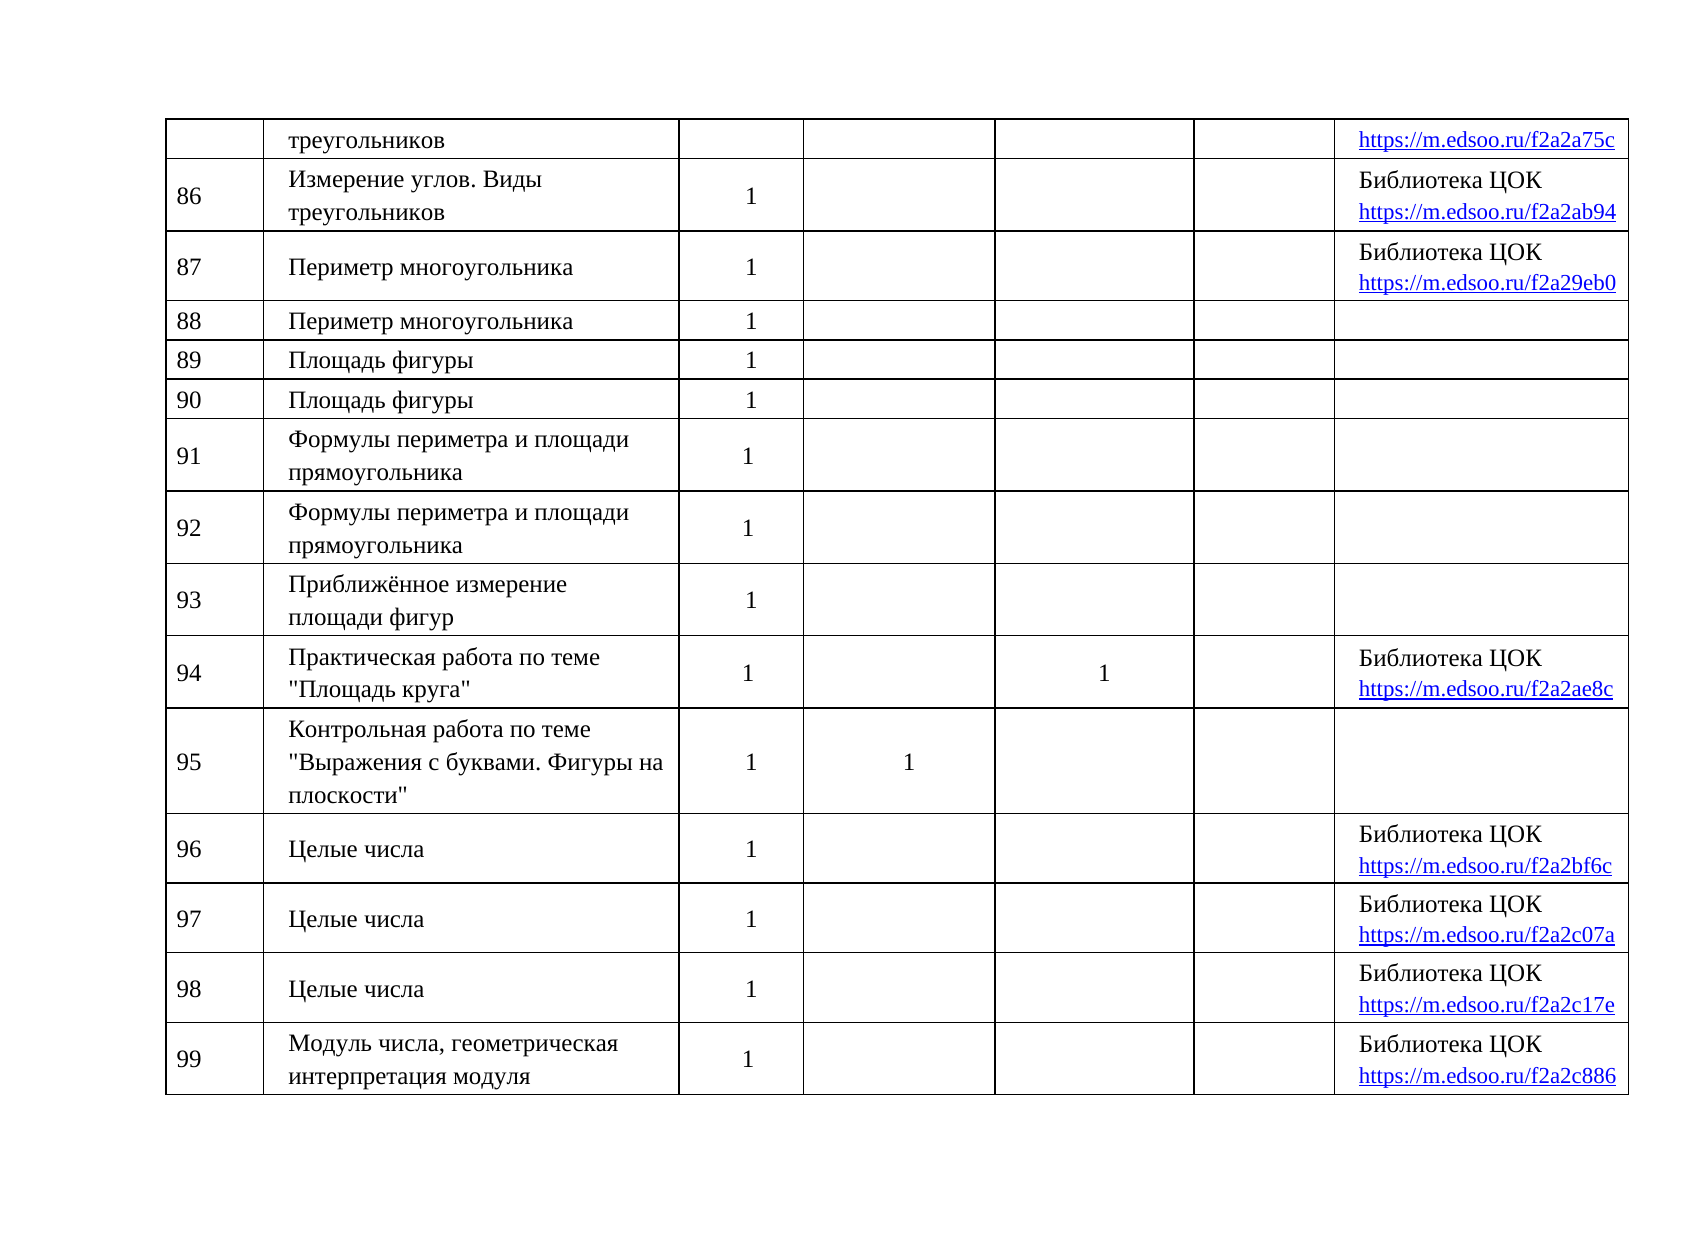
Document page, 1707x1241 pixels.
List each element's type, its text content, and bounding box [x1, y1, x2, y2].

table_cell Площадь фигуры [264, 380, 678, 418]
table_cell 93 [167, 564, 263, 635]
table_cell [804, 159, 994, 230]
table_cell 1 [996, 636, 1193, 707]
table_cell [1195, 709, 1334, 813]
table_cell 90 [167, 380, 263, 418]
table_cell 1 [680, 709, 803, 813]
table_cell 85 [167, 120, 263, 157]
table_cell [1335, 341, 1628, 378]
table_cell [1195, 953, 1334, 1021]
table_cell [1195, 301, 1334, 339]
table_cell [264, 120, 678, 157]
table_cell [996, 159, 1193, 230]
table_cell Библиотека ЦОК https://m.edsoo.ru/f2a29eb0 [1335, 232, 1628, 299]
table_cell [1195, 232, 1334, 299]
table_cell [1195, 159, 1334, 230]
table_cell [804, 301, 994, 339]
table_cell [1195, 419, 1334, 490]
table_cell [804, 953, 994, 1021]
table_cell 96 [167, 814, 263, 882]
table_cell 1 [680, 1023, 803, 1094]
table_cell [804, 492, 994, 562]
table_cell [1195, 380, 1334, 418]
table_cell 1 [680, 301, 803, 339]
table_cell [1195, 341, 1334, 378]
table_cell [996, 1023, 1193, 1094]
table_cell 88 [167, 301, 263, 339]
table_cell 1 [680, 159, 803, 230]
table_cell Контрольная работа по теме "Выражения с буквами. Фигуры на плоскости" [264, 709, 678, 813]
table_cell 1 [804, 709, 994, 813]
table_cell 92 [167, 492, 263, 562]
table_cell 1 [680, 380, 803, 418]
table_cell [1195, 564, 1334, 635]
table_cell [264, 1023, 678, 1094]
table_cell Площадь фигуры [264, 341, 678, 378]
table_cell [1335, 301, 1628, 339]
table_cell 89 [167, 341, 263, 378]
table_cell 1 [680, 232, 803, 299]
table_cell [1335, 709, 1628, 813]
table_cell Практическая работа по теме "Площадь круга" [264, 636, 678, 707]
table_cell [996, 884, 1193, 952]
table_cell Библиотека ЦОК https://m.edsoo.ru/f2a2c17e [1335, 953, 1628, 1021]
table_cell 1 [680, 814, 803, 882]
table_cell [804, 814, 994, 882]
table_cell 87 [167, 232, 263, 299]
table_cell [1195, 884, 1334, 952]
table_cell [996, 232, 1193, 299]
table_cell [1195, 120, 1334, 157]
table_cell [996, 341, 1193, 378]
table_cell Библиотека ЦОК https://m.edsoo.ru/f2a2bf6c [1335, 814, 1628, 882]
table_cell [804, 419, 994, 490]
table_cell [996, 564, 1193, 635]
table_cell [1335, 419, 1628, 490]
table_cell 94 [167, 636, 263, 707]
table_cell 1 [680, 884, 803, 952]
table_cell [996, 301, 1193, 339]
table_cell [996, 492, 1193, 562]
table_cell [996, 120, 1193, 157]
table_cell 1 [680, 636, 803, 707]
table_cell [804, 564, 994, 635]
table_cell 1 [680, 564, 803, 635]
table_cell 97 [167, 884, 263, 952]
table_cell 99 [167, 1023, 263, 1094]
table_cell [1335, 380, 1628, 418]
table_cell [1335, 492, 1628, 562]
table_cell 86 [167, 159, 263, 230]
table_cell 98 [167, 953, 263, 1021]
table_cell Периметр многоугольника [264, 232, 678, 299]
table_cell [1195, 492, 1334, 562]
table_cell Целые числа [264, 884, 678, 952]
table_cell 1 [680, 492, 803, 562]
table_cell 1 [680, 953, 803, 1021]
table_cell 1 [680, 419, 803, 490]
table_cell [996, 380, 1193, 418]
table_cell [1195, 814, 1334, 882]
table_cell 95 [167, 709, 263, 813]
table_cell [804, 1023, 994, 1094]
table_cell [804, 884, 994, 952]
table_cell [996, 419, 1193, 490]
table_cell [804, 636, 994, 707]
table_cell Формулы периметра и площади прямоугольника [264, 419, 678, 490]
table_cell [996, 709, 1193, 813]
table_cell Целые числа [264, 953, 678, 1021]
table_cell [804, 341, 994, 378]
table_cell Библиотека ЦОК https://m.edsoo.ru/f2a2ab94 [1335, 159, 1628, 230]
table_cell [1195, 636, 1334, 707]
table_cell [1195, 1023, 1334, 1094]
table_cell Приближённое измерение площади фигур [264, 564, 678, 635]
table_cell Библиотека ЦОК https://m.edsoo.ru/f2a2c07a [1335, 884, 1628, 952]
table_cell 1 [680, 341, 803, 378]
table_cell [1335, 564, 1628, 635]
table_cell [996, 953, 1193, 1021]
table_cell 91 [167, 419, 263, 490]
table_cell Периметр многоугольника [264, 301, 678, 339]
table_cell Целые числа [264, 814, 678, 882]
table_cell Измерение углов. Виды треугольников [264, 159, 678, 230]
table_cell Библиотека ЦОК https://m.edsoo.ru/f2a2ae8c [1335, 636, 1628, 707]
table_cell [804, 120, 994, 157]
table_cell [804, 380, 994, 418]
table_cell [996, 814, 1193, 882]
table_cell Формулы периметра и площади прямоугольника [264, 492, 678, 562]
table_cell 1 [680, 120, 803, 157]
table_cell Библиотека ЦОК https://m.edsoo.ru/f2a2c886 [1335, 1023, 1628, 1094]
table_cell [804, 232, 994, 299]
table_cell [1335, 120, 1628, 157]
